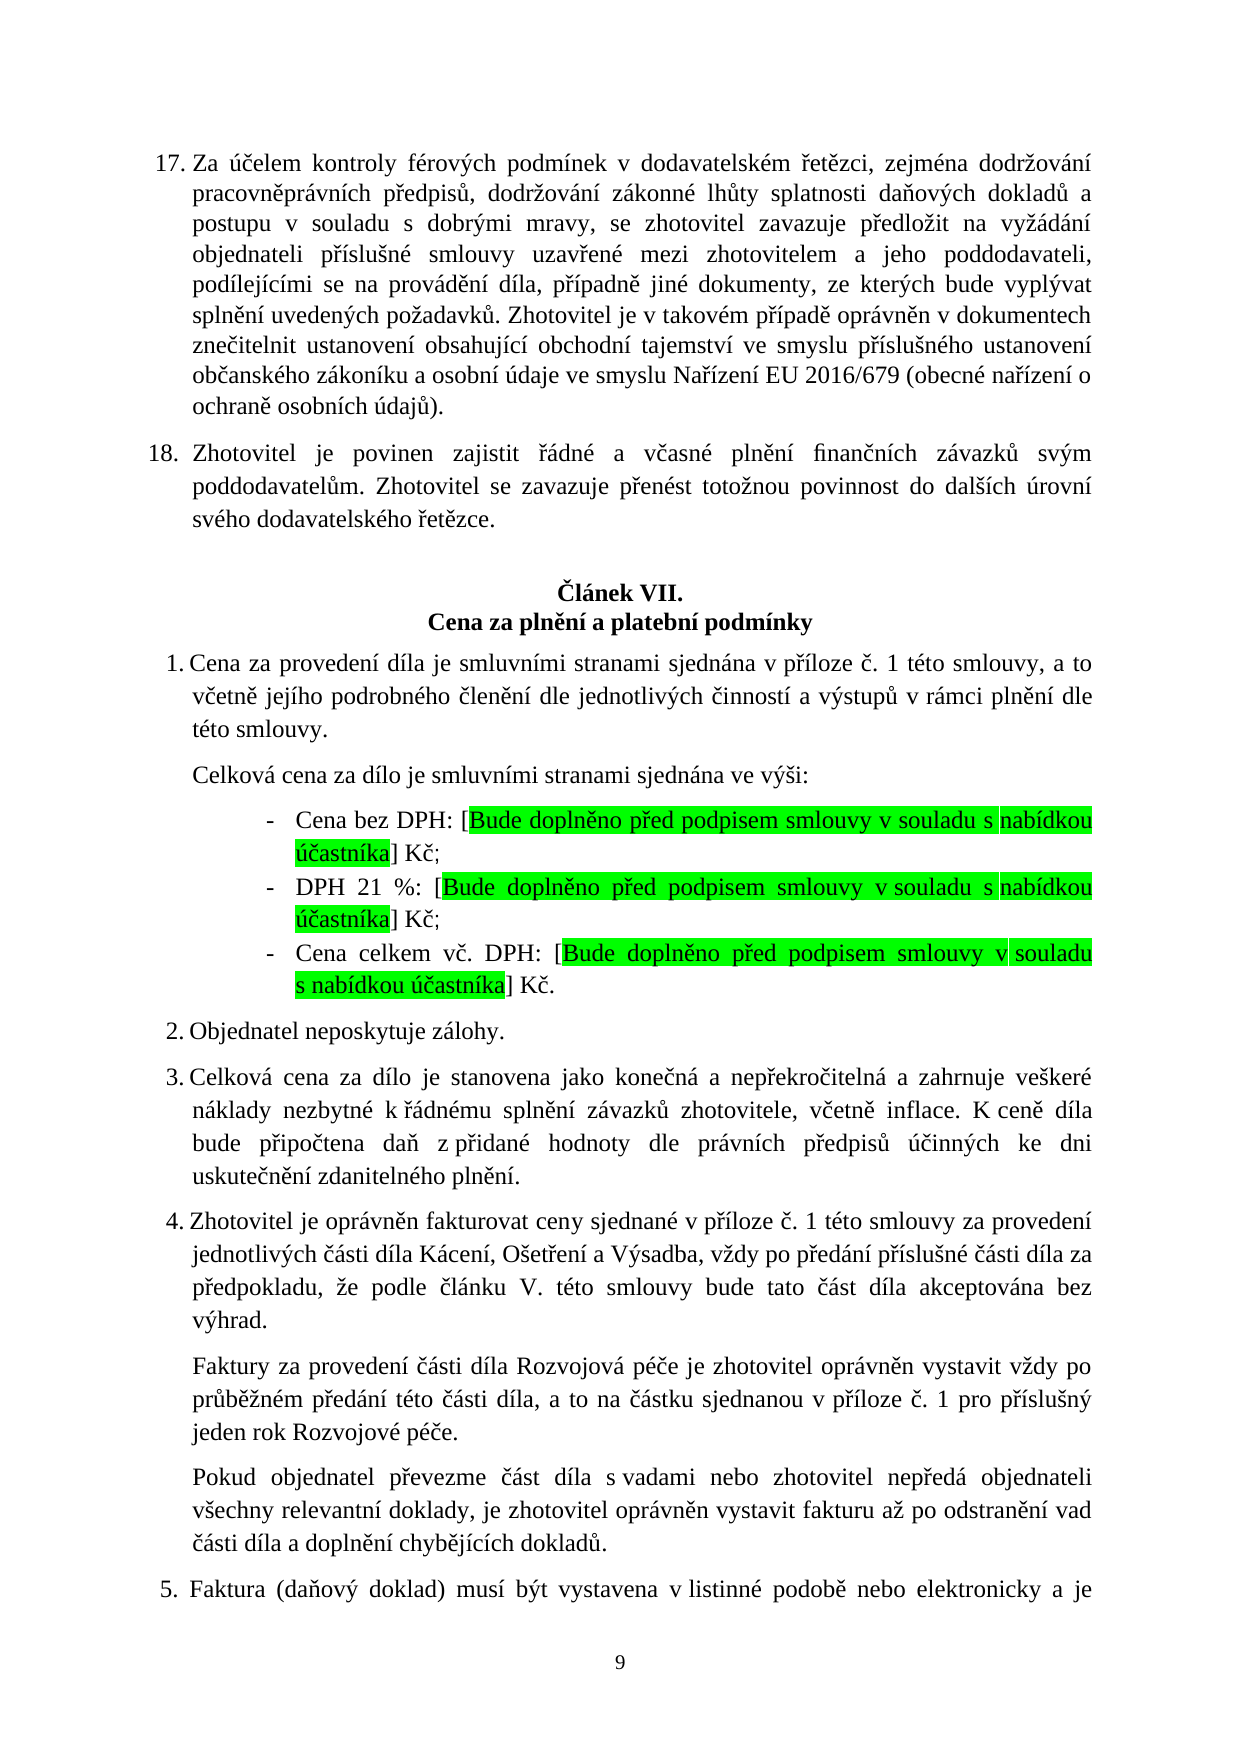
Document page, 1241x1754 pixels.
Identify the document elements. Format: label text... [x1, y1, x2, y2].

text Pokud objednatel převezme část díla s vadami nebo zhotovitel nepředá objednateli všechny relevantní doklady, je zhotovitel oprávněn vystavit fakturu až po odstranění vad části díla a doplnění chybějících dokladů. [192, 1462, 1092, 1557]
list Cena bez DPH: [Bude doplněno před podpisem smlouvy v souladu s nabídkou účastníka] Kč; [266, 806, 1092, 867]
list DPH 21 %: [Bude doplněno před podpisem smlouvy v souladu s nabídkou účastníka] Kč; [266, 872, 1092, 933]
list Cena za provedení díla je smluvními stranami sjednána v příloze č. 1 této smlouvy, a to včetně jejího podrobného členění dle jednotlivých činností a výstupů v rámci plnění dle této smlouvy. [166, 648, 1092, 743]
text Článek VII. Cena za plnění a platební podmínky [148, 578, 1092, 636]
list Objednatel neposkytuje zálohy. [166, 1016, 1092, 1045]
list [159, 1574, 1092, 1603]
list Zhotovitel je povinen zajistit řádné a včasné plnění ﬁnančních závazků svým poddodavatelům. Zhotovitel se zavazuje přenést totožnou povinnost do dalších úrovní svého dodavatelského řetězce. [148, 438, 1092, 533]
text Celková cena za dílo je smluvními stranami sjednána ve výši: [192, 760, 1092, 789]
list Celková cena za dílo je stanovena jako konečná a nepřekročitelná a zahrnuje veškeré náklady nezbytné k řádnému splnění závazků zhotovitele, včetně inflace. K ceně díla bude připočtena daň z přidané hodnoty dle právních předpisů účinných ke dni uskutečnění zdanitelného plnění. [166, 1062, 1092, 1189]
text Faktury za provedení části díla Rozvojová péče je zhotovitel oprávněn vystavit vždy po průběžném předání této části díla, a to na částku sjednanou v příloze č. 1 pro příslušný jeden rok Rozvojové péče. [192, 1351, 1092, 1446]
list Cena celkem vč. DPH: [Bude doplněno před podpisem smlouvy v souladu s nabídkou účastníka] Kč. [266, 938, 1092, 999]
list Zhotovitel je oprávněn fakturovat ceny sjednané v příloze č. 1 této smlouvy za provedení jednotlivých části díla Kácení, Ošetření a Výsadba, vždy po předání příslušné části díla za předpokladu, že podle článku V. této smlouvy bude tato část díla akceptována bez výhrad. [166, 1206, 1092, 1334]
list Za účelem kontroly férových podmínek v dodavatelském řetězci, zejména dodržování pracovněprávních předpisů, dodržování zákonné lhůty splatnosti daňových dokladů a postupu v souladu s dobrými mravy, se zhotovitel zavazuje předložit na vyžádání objednateli příslušné smlouvy uzavřené mezi zhotovitelem a jeho poddodavateli, podílejícími se na provádění díla, případně jiné dokumenty, ze kterých bude vyplývat splnění uvedených požadavků. Zhotovitel je v takovém případě oprávněn v dokumentech znečitelnit ustanovení obsahující obchodní tajemství ve smyslu příslušného ustanovení občanského zákoníku a osobní údaje ve smyslu Nařízení EU 2016/679 (obecné nařízení o ochraně osobních údajů). [154, 148, 1092, 420]
